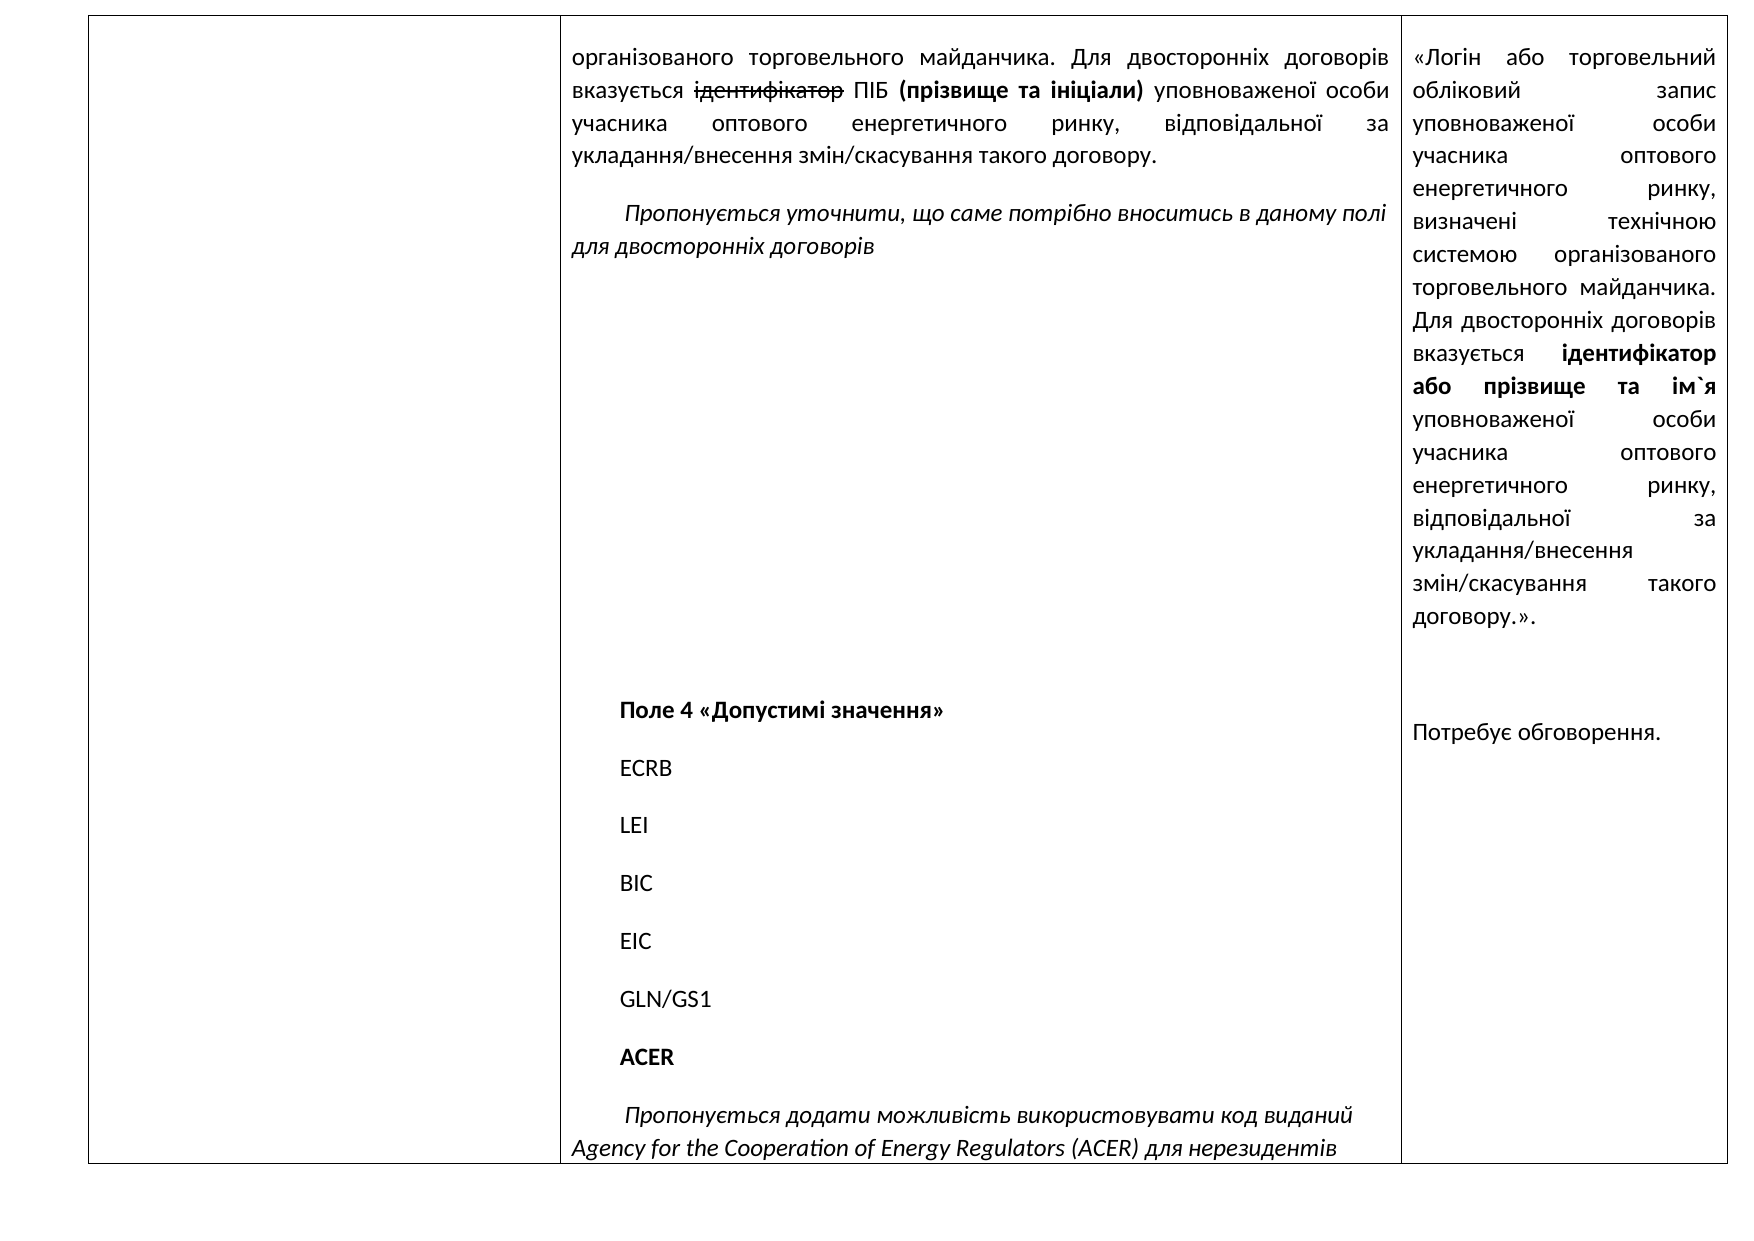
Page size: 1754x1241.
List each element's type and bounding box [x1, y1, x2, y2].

table_cell [561, 16, 1401, 1163]
table_cell [1402, 16, 1727, 1163]
